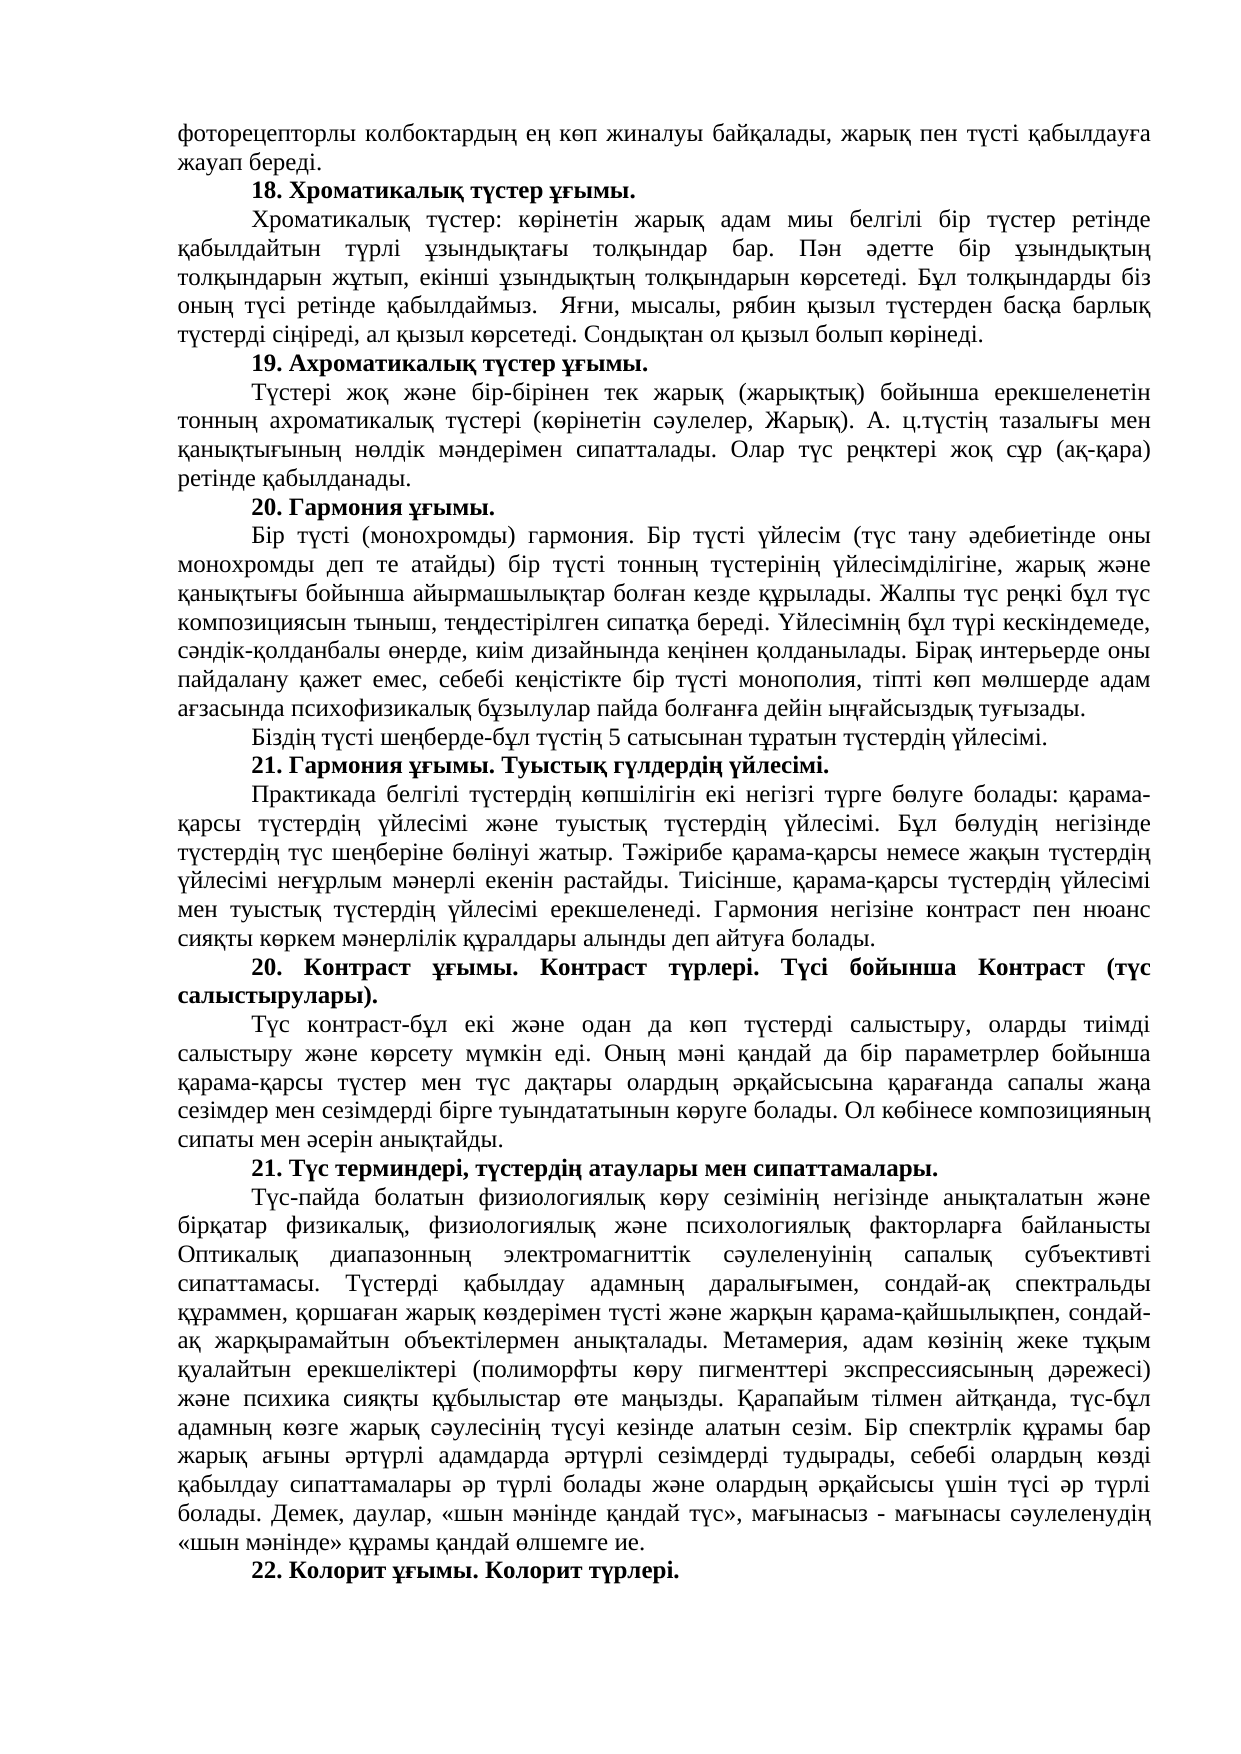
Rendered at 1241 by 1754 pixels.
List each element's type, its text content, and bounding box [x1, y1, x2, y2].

text Практикада белгілі түстердің көпшілігін екі негізгі түрге бөлуге болады: қарама-қарсы түстердің үйлесімі және туыстық түстердің үйлесімі. Бұл бөлудің негізінде түстердің түс шеңберіне бөлінуі жатыр. Тәжірибе қарама-қарсы немесе жақын түстердің үйлесімі неғұрлым мәнерлі екенін растайды. Тиісінше, қарама-қарсы түстердің үйлесімі мен туыстық түстердің үйлесімі ерекшеленеді. Гармония негізіне контраст пен нюанс сияқты көркем мәнерлілік құралдары алынды деп айтуға болады. [177, 779, 1152, 952]
text 18. Хроматикалық түстер ұғымы. [177, 176, 1152, 204]
text Түс контраст-бұл екі және одан да көп түстерді салыстыру, оларды тиімді салыстыру және көрсету мүмкін еді. Оның мәні қандай да бір параметрлер бойынша қарама-қарсы түстер мен түс дақтары олардың әрқайсысына қарағанда сапалы жаңа сезімдер мен сезімдерді бірге туындататынын көруге болады. Ол көбінесе композицияның сипаты мен әсерін анықтайды. [177, 1009, 1152, 1153]
text 21. Гармония ұғымы. Туыстық гүлдердің үйлесімі. [177, 751, 1152, 779]
text Хроматикалық түстер: көрінетін жарық адам миы белгілі бір түстер ретінде қабылдайтын түрлі ұзындықтағы толқындар бар. Пән әдетте бір ұзындықтың толқындарын жұтып, екінші ұзындықтың толқындарын көрсетеді. Бұл толқындарды біз оның түсі ретінде қабылдаймыз. Яғни, мысалы, рябин қызыл түстерден басқа барлық түстерді сіңіреді, ал қызыл көрсетеді. Сондықтан ол қызыл болып көрінеді. [177, 204, 1152, 348]
text 21. Түс терминдері, түстердің атаулары мен сипаттамалары. [177, 1153, 1152, 1182]
text 20. Контраст ұғымы. Контраст түрлері. Түсі бойынша Контраст (түс салыстырулары). [177, 952, 1152, 1009]
text 19. Ахроматикалық түстер ұғымы. [177, 348, 1152, 377]
text Бір түсті (монохромды) гармония. Бір түсті үйлесім (түс тану әдебиетінде оны монохромды деп те атайды) бір түсті тонның түстерінің үйлесімділігіне, жарық және қанықтығы бойынша айырмашылықтар болған кезде құрылады. Жалпы түс реңкі бұл түс композициясын тыныш, теңдестірілген сипатқа береді. Үйлесімнің бұл түрі кескіндемеде, сәндік-қолданбалы өнерде, киім дизайнында кеңінен қолданылады. Бірақ интерьерде оны пайдалану қажет емес, себебі кеңістікте бір түсті монополия, тіпті көп мөлшерде адам ағзасында психофизикалық бұзылулар пайда болғанға дейін ыңғайсыздық туғызады. [177, 521, 1152, 722]
text Біздің түсті шеңберде-бұл түстің 5 сатысынан тұратын түстердің үйлесімі. [177, 722, 1152, 751]
text Түс-пайда болатын физиологиялық көру сезімінің негізінде анықталатын және бірқатар физикалық, физиологиялық және психологиялық факторларға байланысты Оптикалық диапазонның электромагниттік сәулеленуінің сапалық субъективті сипаттамасы. Түстерді қабылдау адамның даралығымен, сондай-ақ спектральды құраммен, қоршаған жарық көздерімен түсті және жарқын қарама-қайшылықпен, сондай-ақ жарқырамайтын объектілермен анықталады. Метамерия, адам көзінің жеке тұқым қуалайтын ерекшеліктері (полиморфты көру пигменттері экспрессиясының дәрежесі) және психика сияқты құбылыстар өте маңызды. Қарапайым тілмен айтқанда, түс-бұл адамның көзге жарық сәулесінің түсуі кезінде алатын сезім. Бір спектрлік құрамы бар жарық ағыны әртүрлі адамдарда әртүрлі сезімдерді тудырады, себебі олардың көзді қабылдау сипаттамалары әр түрлі болады және олардың әрқайсысы үшін түсі әр түрлі болады. Демек, даулар, «шын мәнінде қандай түс», мағынасыз - мағынасы сәулеленудің «шын мәнінде» құрамы қандай өлшемге ие. [177, 1182, 1152, 1556]
text Түстері жоқ және бір-бірінен тек жарық (жарықтық) бойынша ерекшеленетін тонның ахроматикалық түстері (көрінетін сәулелер, Жарық). А. ц.түстің тазалығы мен қанықтығының нөлдік мәндерімен сипатталады. Олар түс реңктері жоқ сұр (ақ-қара) ретінде қабылданады. [177, 377, 1152, 492]
text 20. Гармония ұғымы. [177, 492, 1152, 521]
text 22. Колорит ұғымы. Колорит түрлері. [177, 1556, 1152, 1584]
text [177, 118, 1152, 176]
